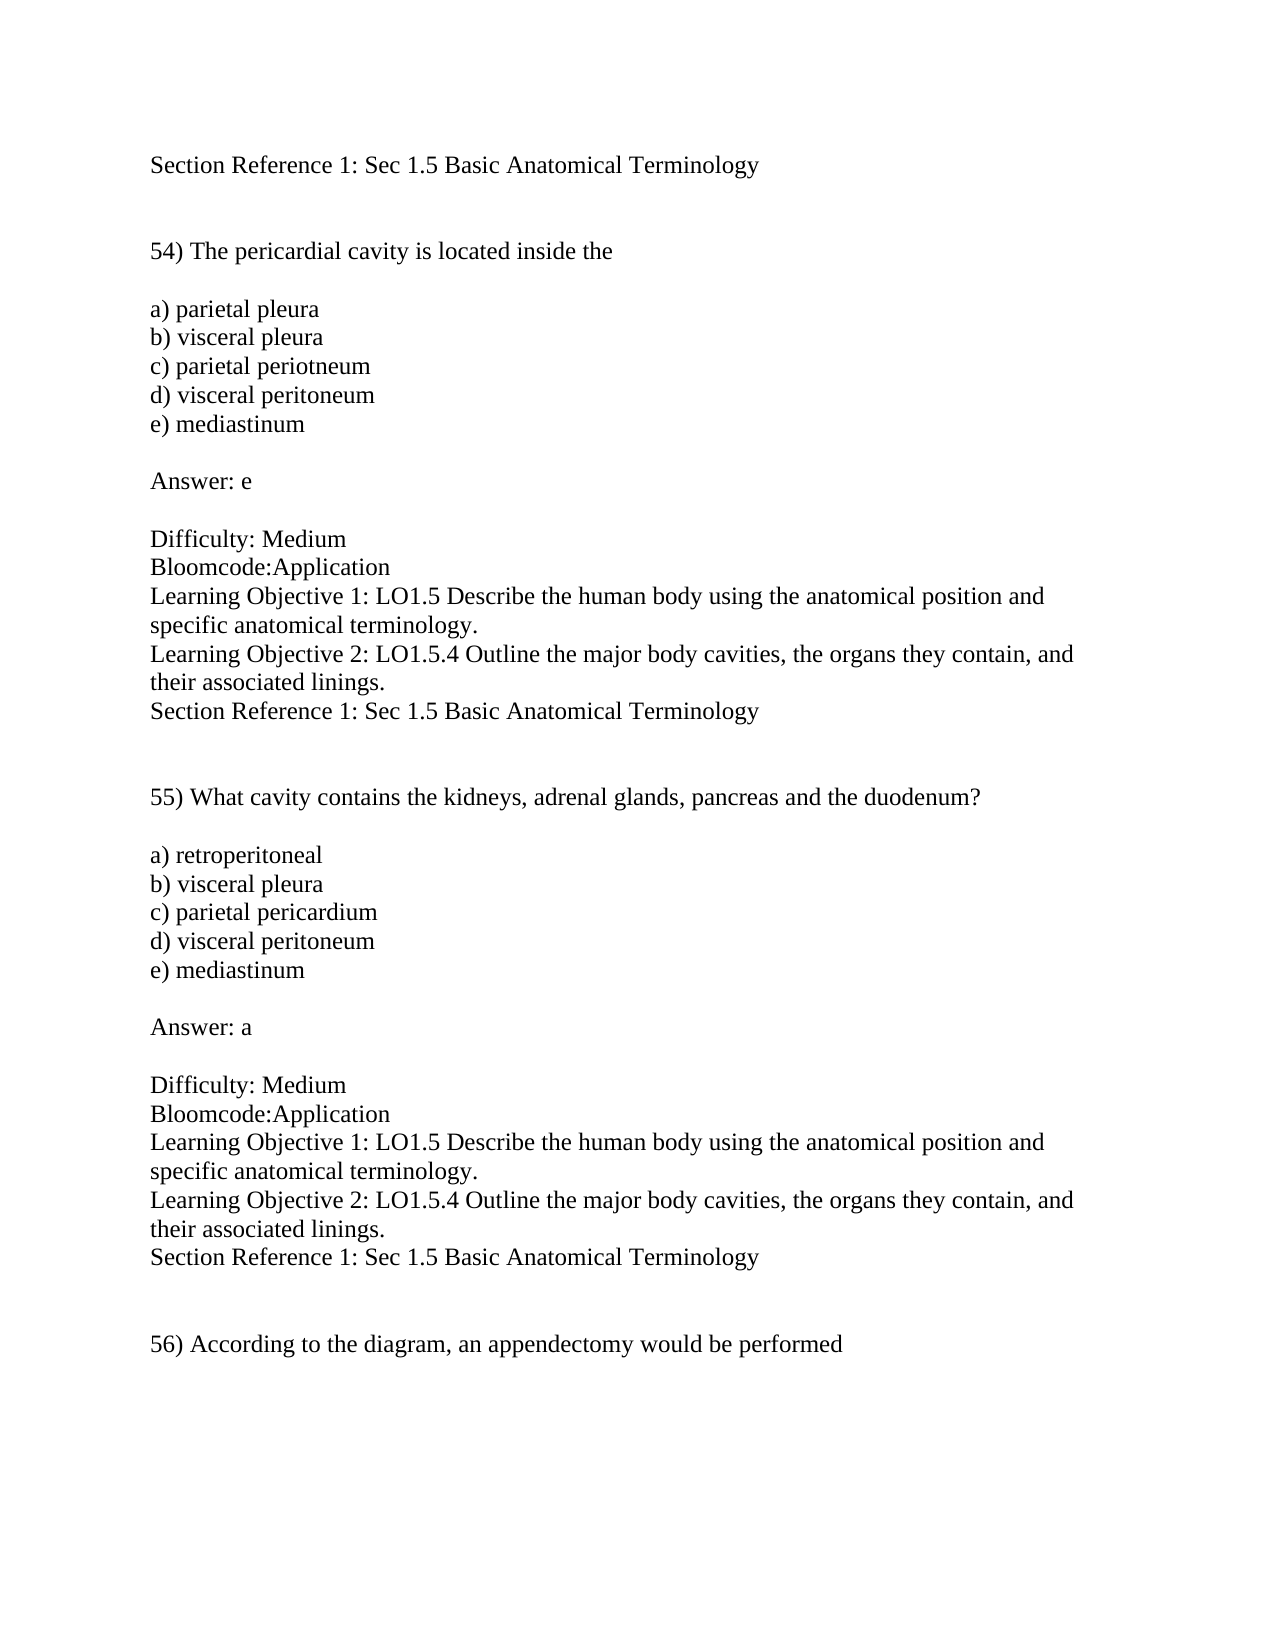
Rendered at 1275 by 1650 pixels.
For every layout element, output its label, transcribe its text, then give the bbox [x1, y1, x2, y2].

text 54) The pericardial cavity is located inside the [150, 236, 1125, 265]
text Bloomcode:Application [150, 552, 1125, 581]
text c) parietal pericardium [150, 897, 1125, 926]
text Learning Objective 2: LO1.5.4 Outline the major body cavities, the organs they contain, and their associated linings. [150, 639, 1125, 696]
text a) parietal pleura [150, 294, 1125, 322]
text 56) According to the diagram, an appendectomy would be performed [150, 1329, 1125, 1357]
text a) retroperitoneal [150, 840, 1125, 869]
text d) visceral peritoneum [150, 926, 1125, 955]
text Learning Objective 2: LO1.5.4 Outline the major body cavities, the organs they contain, and their associated linings. [150, 1185, 1125, 1242]
text Learning Objective 1: LO1.5 Describe the human body using the anatomical position and specific anatomical terminology. [150, 581, 1125, 639]
text Answer: e [150, 466, 1125, 495]
text Section Reference 1: Sec 1.5 Basic Anatomical Terminology [150, 1242, 1125, 1271]
text Answer: a [150, 1012, 1125, 1041]
text Bloomcode:Application [150, 1099, 1125, 1127]
text Section Reference 1: Sec 1.5 Basic Anatomical Terminology [150, 696, 1125, 725]
text Learning Objective 1: LO1.5 Describe the human body using the anatomical position and specific anatomical terminology. [150, 1127, 1125, 1185]
text Section Reference 1: Sec 1.5 Basic Anatomical Terminology [150, 150, 1125, 179]
text c) parietal periotneum [150, 351, 1125, 380]
text Difficulty: Medium [150, 524, 1125, 552]
text b) visceral pleura [150, 322, 1125, 351]
text e) mediastinum [150, 409, 1125, 437]
text e) mediastinum [150, 955, 1125, 984]
text 55) What cavity contains the kidneys, adrenal glands, pancreas and the duodenum? [150, 782, 1125, 811]
text Difficulty: Medium [150, 1070, 1125, 1099]
text d) visceral peritoneum [150, 380, 1125, 409]
text b) visceral pleura [150, 869, 1125, 897]
